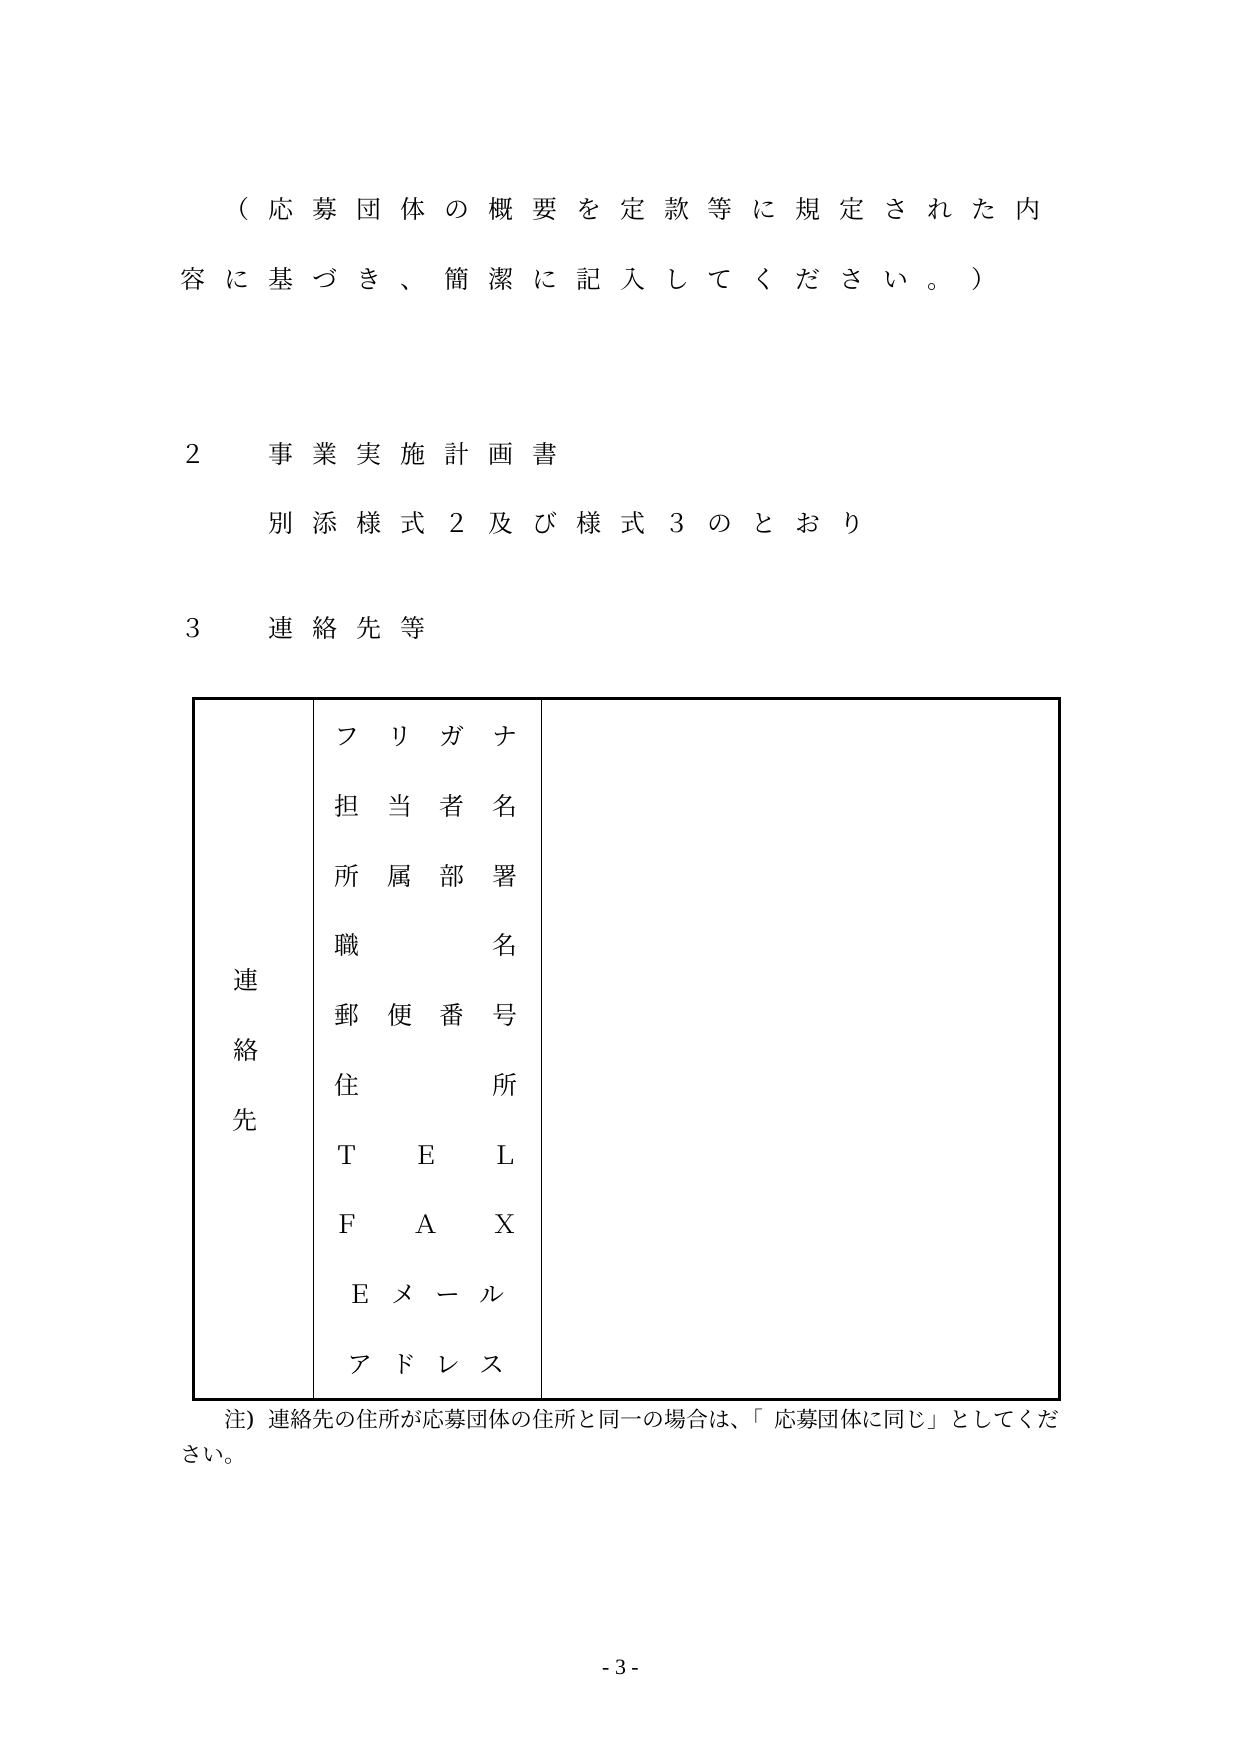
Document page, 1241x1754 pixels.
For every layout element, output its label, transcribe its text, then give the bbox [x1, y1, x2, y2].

table_header 連 絡 先 [195, 700, 313, 1398]
table_header フリガナ 担当者名 所属部署 職名 郵便番号 住 所 ＴＥＬ ＦＡＸ Ｅメールアドレス [314, 700, 541, 1398]
text ２ 事業実施計画書 [181, 417, 1060, 487]
text （応募団体の概要を定款等に規定された内容に基づき、簡潔に記入してください。） [181, 173, 1060, 313]
text ３ 連絡先等 [181, 592, 1060, 662]
text 注)連絡先の住所が応募団体の住所と同一の場合は、｢応募団体に同じ｣としてください。 [181, 1401, 1060, 1471]
table_header [542, 700, 1058, 1398]
text 別添様式２及び様式３のとおり [181, 487, 1060, 557]
